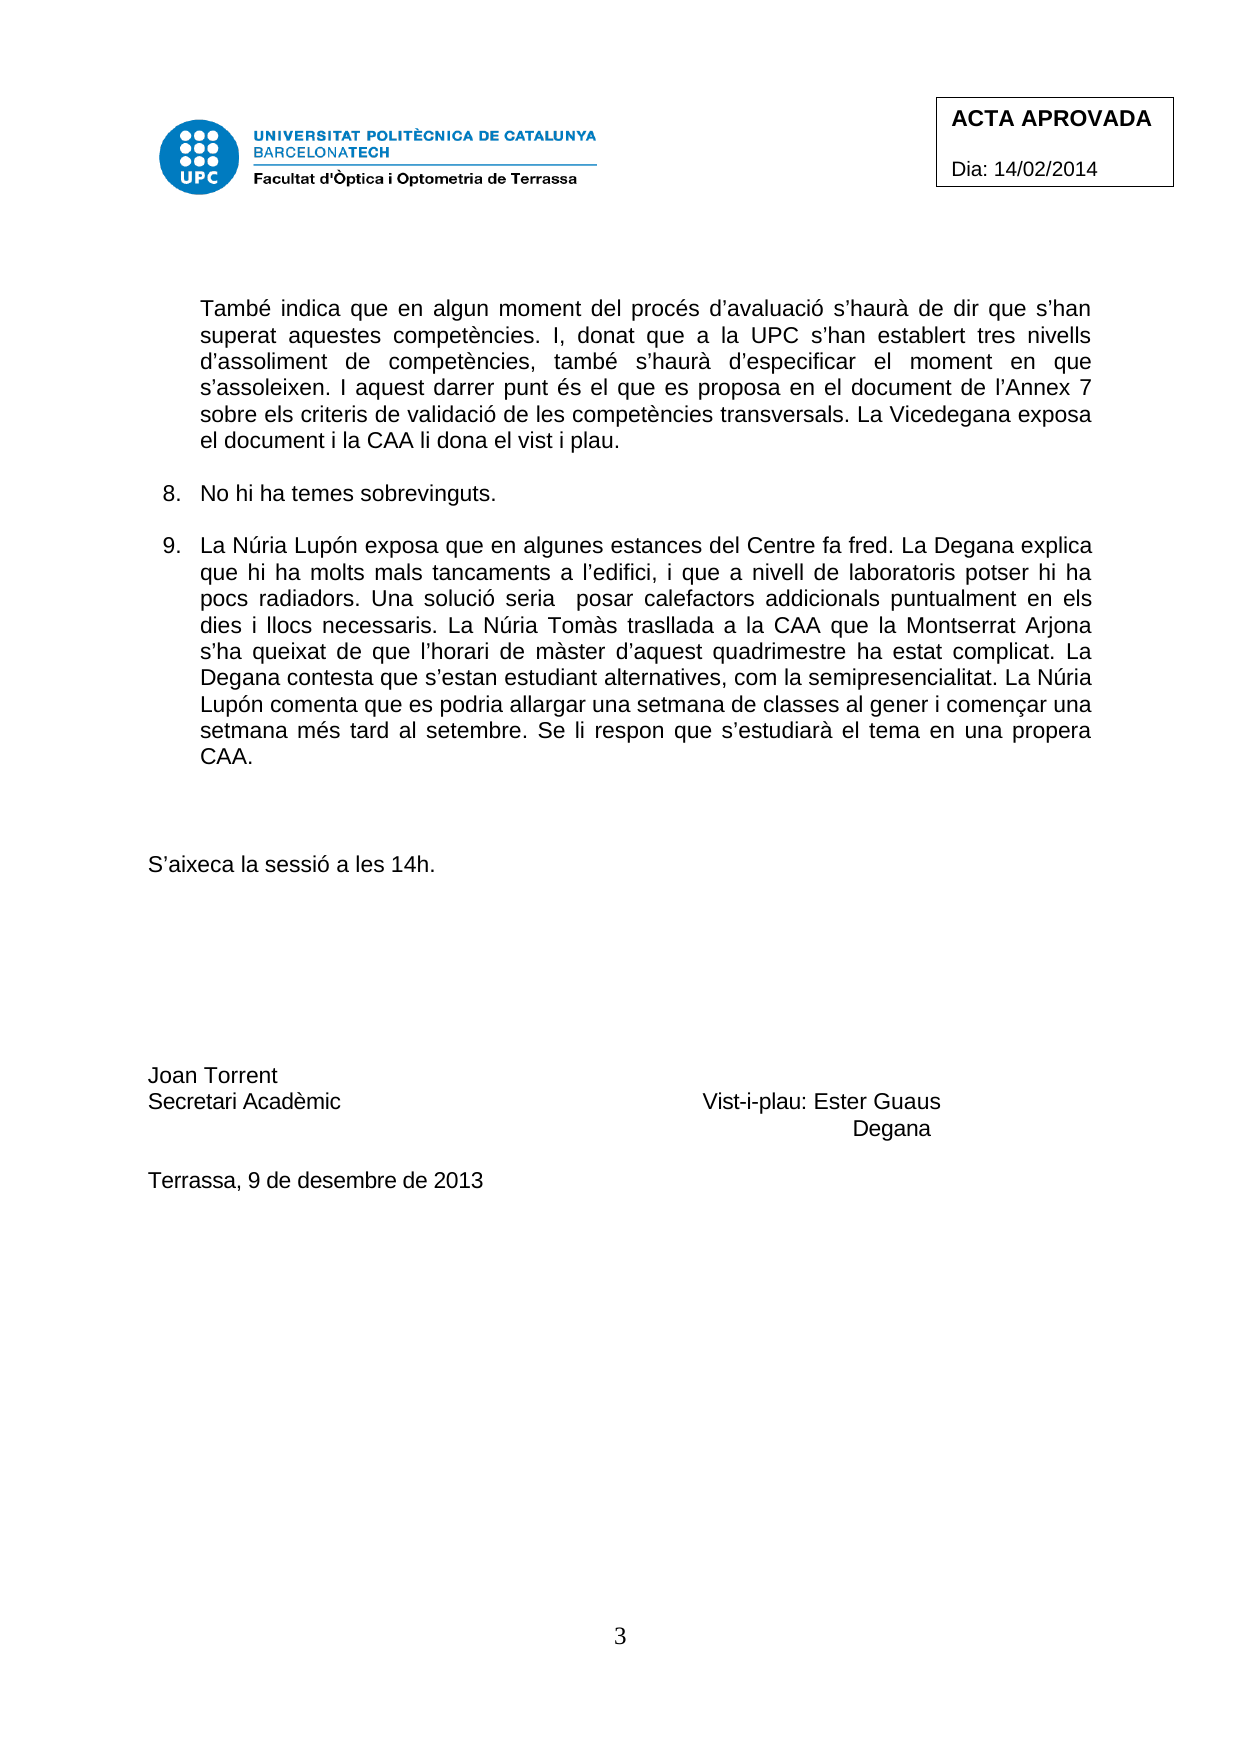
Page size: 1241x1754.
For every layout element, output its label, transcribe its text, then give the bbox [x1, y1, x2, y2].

list La Núria Lupón exposa que en algunes estances del Centre fa fred. La Degana explica que hi ha molts mals tancaments a l’edifici, i que a nivell de laboratoris potser hi ha pocs radiadors. Una solució seria posar calefactors addicionals puntualment en els dies i llocs necessaris. La Núria Tomàs trasllada a la CAA que la Montserrat Arjona s’ha queixat de que l’horari de màster d’aquest quadrimestre ha estat complicat. La Degana contesta que s’estan estudiant alternatives, com la semipresencialitat. La Núria Lupón comenta que es podria allargar una setmana de classes al gener i començar una setmana més tard al setembre. Se li respon que s’estudiarà el tema en una propera CAA. [162, 532, 1092, 770]
picture [147, 103, 609, 218]
text Terrassa, 9 de desembre de 2013 [148, 1167, 1092, 1194]
text Degana [148, 1115, 1092, 1141]
text S’aixeca la sessió a les 14h. [148, 851, 1092, 877]
list No hi ha temes sobrevinguts. [162, 480, 1092, 506]
text Secretari Acadèmic Vist-i-plau: Ester Guaus [148, 1088, 1092, 1115]
text Joan Torrent [148, 1062, 1092, 1088]
